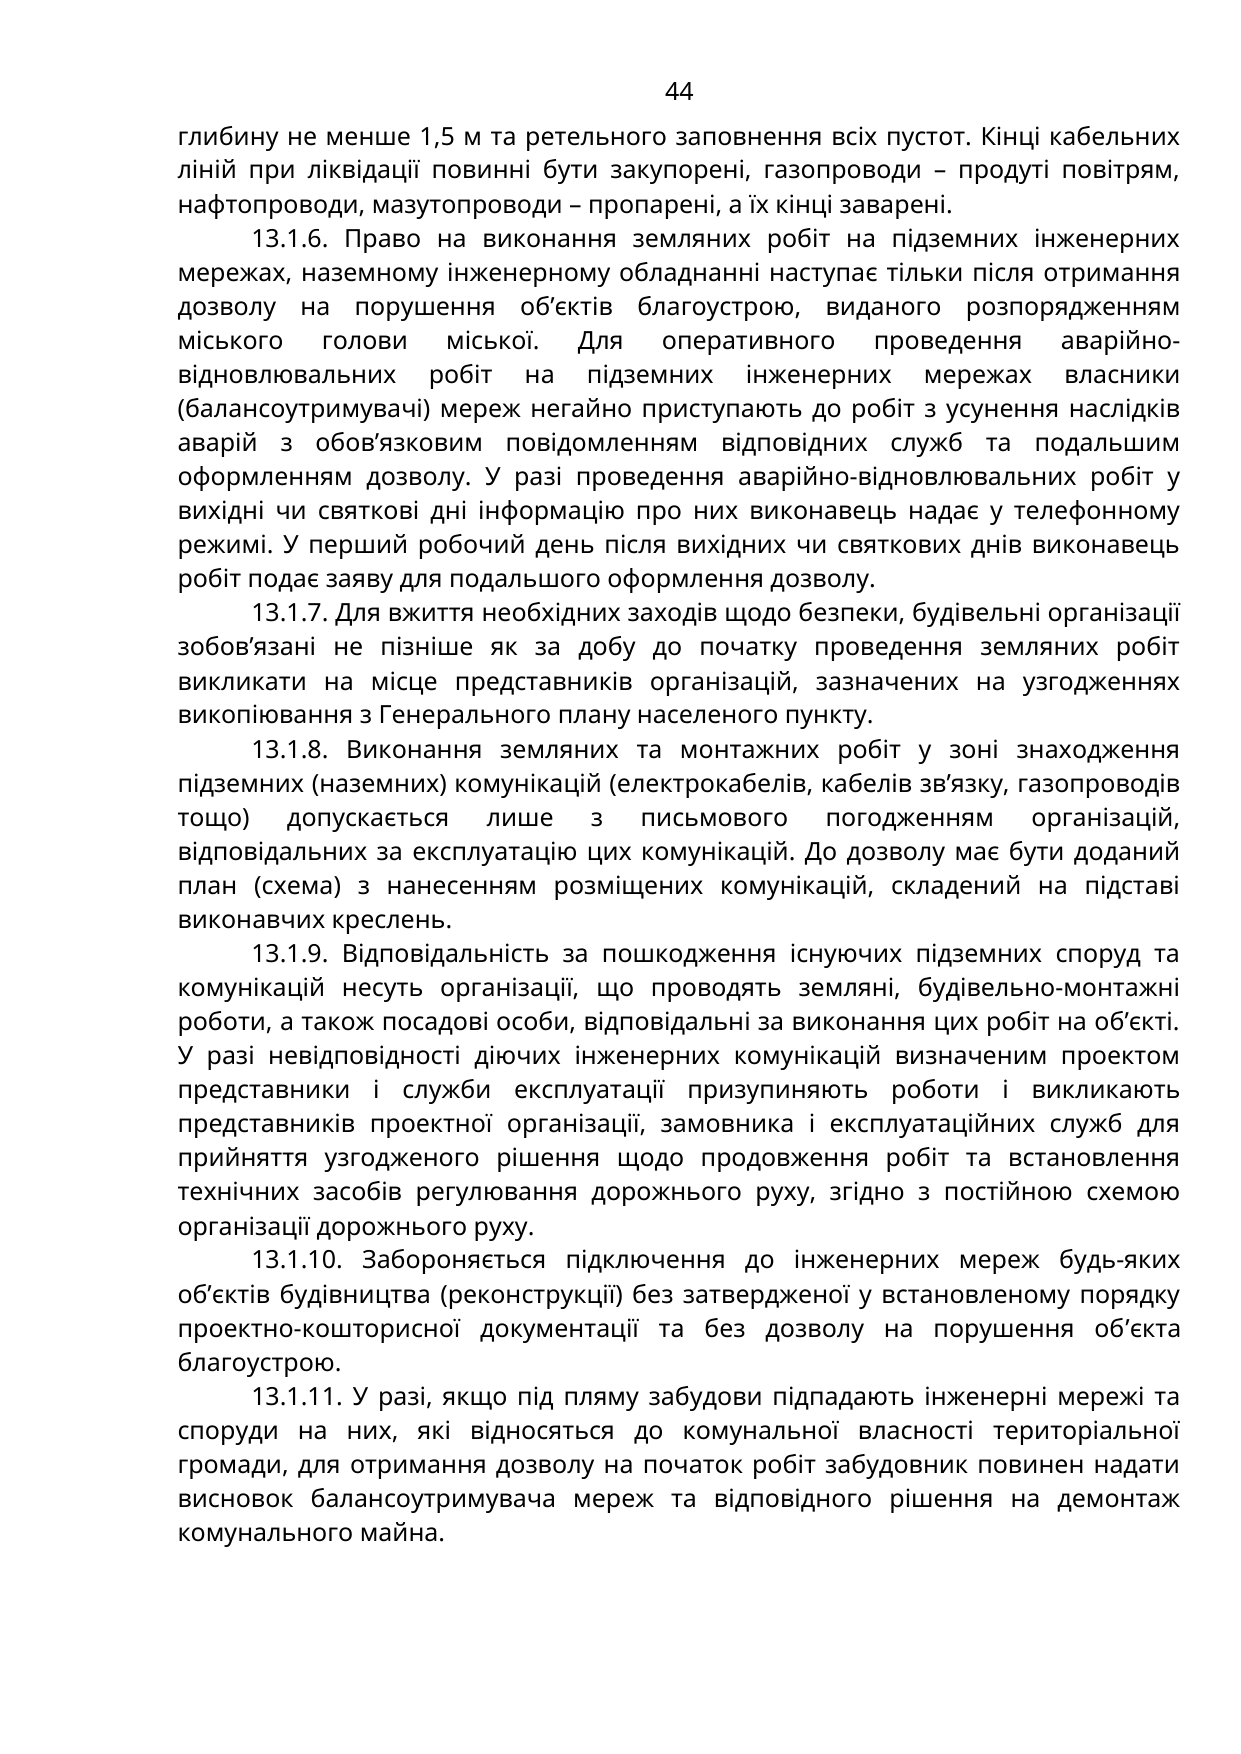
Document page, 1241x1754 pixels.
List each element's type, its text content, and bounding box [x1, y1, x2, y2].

text 13.1.11. У разі, якщо під пляму забудови підпадають інженерні мережі та споруди на них, які відносяться до комунальної власності територіальної громади, для отримання дозволу на початок робіт забудовник повинен надати висновок балансоутримувача мереж та відповідного рішення на демонтаж комунального майна. [177, 1378, 1181, 1549]
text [177, 118, 1181, 220]
text 13.1.10. Забороняється підключення до інженерних мереж будь-яких об’єктів будівництва (реконструкції) без затвердженої у встановленому порядку проектно-кошторисної документації та без дозволу на порушення об’єкта благоустрою. [177, 1242, 1181, 1378]
text 13.1.9. Відповідальність за пошкодження існуючих підземних споруд та комунікацій несуть організації, що проводять земляні, будівельно-монтажні роботи, а також посадові особи, відповідальні за виконання цих робіт на об’єкті. У разі невідповідності діючих інженерних комунікацій визначеним проектом представники і служби експлуатації призупиняють роботи і викликають представників проектної організації, замовника і експлуатаційних служб для прийняття узгодженого рішення щодо продовження робіт та встановлення технічних засобів регулювання дорожнього руху, згідно з постійною схемою організації дорожнього руху. [177, 936, 1181, 1242]
text 13.1.8. Виконання земляних та монтажних робіт у зоні знаходження підземних (наземних) комунікацій (електрокабелів, кабелів зв’язку, газопроводів тощо) допускається лише з письмового погодженням організацій, відповідальних за експлуатацію цих комунікацій. До дозволу має бути доданий план (схема) з нанесенням розміщених комунікацій, складений на підставі виконавчих креслень. [177, 731, 1181, 936]
text 13.1.6. Право на виконання земляних робіт на підземних інженерних мережах, наземному інженерному обладнанні наступає тільки після отримання дозволу на порушення об’єктів благоустрою, виданого розпорядженням міського голови міської. Для оперативного проведення аварійно-відновлювальних робіт на підземних інженерних мережах власники (балансоутримувачі) мереж негайно приступають до робіт з усунення наслідків аварій з обов’язковим повідомленням відповідних служб та подальшим оформленням дозволу. У разі проведення аварійно-відновлювальних робіт у вихідні чи святкові дні інформацію про них виконавець надає у телефонному режимі. У перший робочий день після вихідних чи святкових днів виконавець робіт подає заяву для подальшого оформлення дозволу. [177, 220, 1181, 595]
text 13.1.7. Для вжиття необхідних заходів щодо безпеки, будівельні організації зобов’язані не пізніше як за добу до початку проведення земляних робіт викликати на місце представників організацій, зазначених на узгодженнях викопіювання з Генерального плану населеного пункту. [177, 595, 1181, 731]
